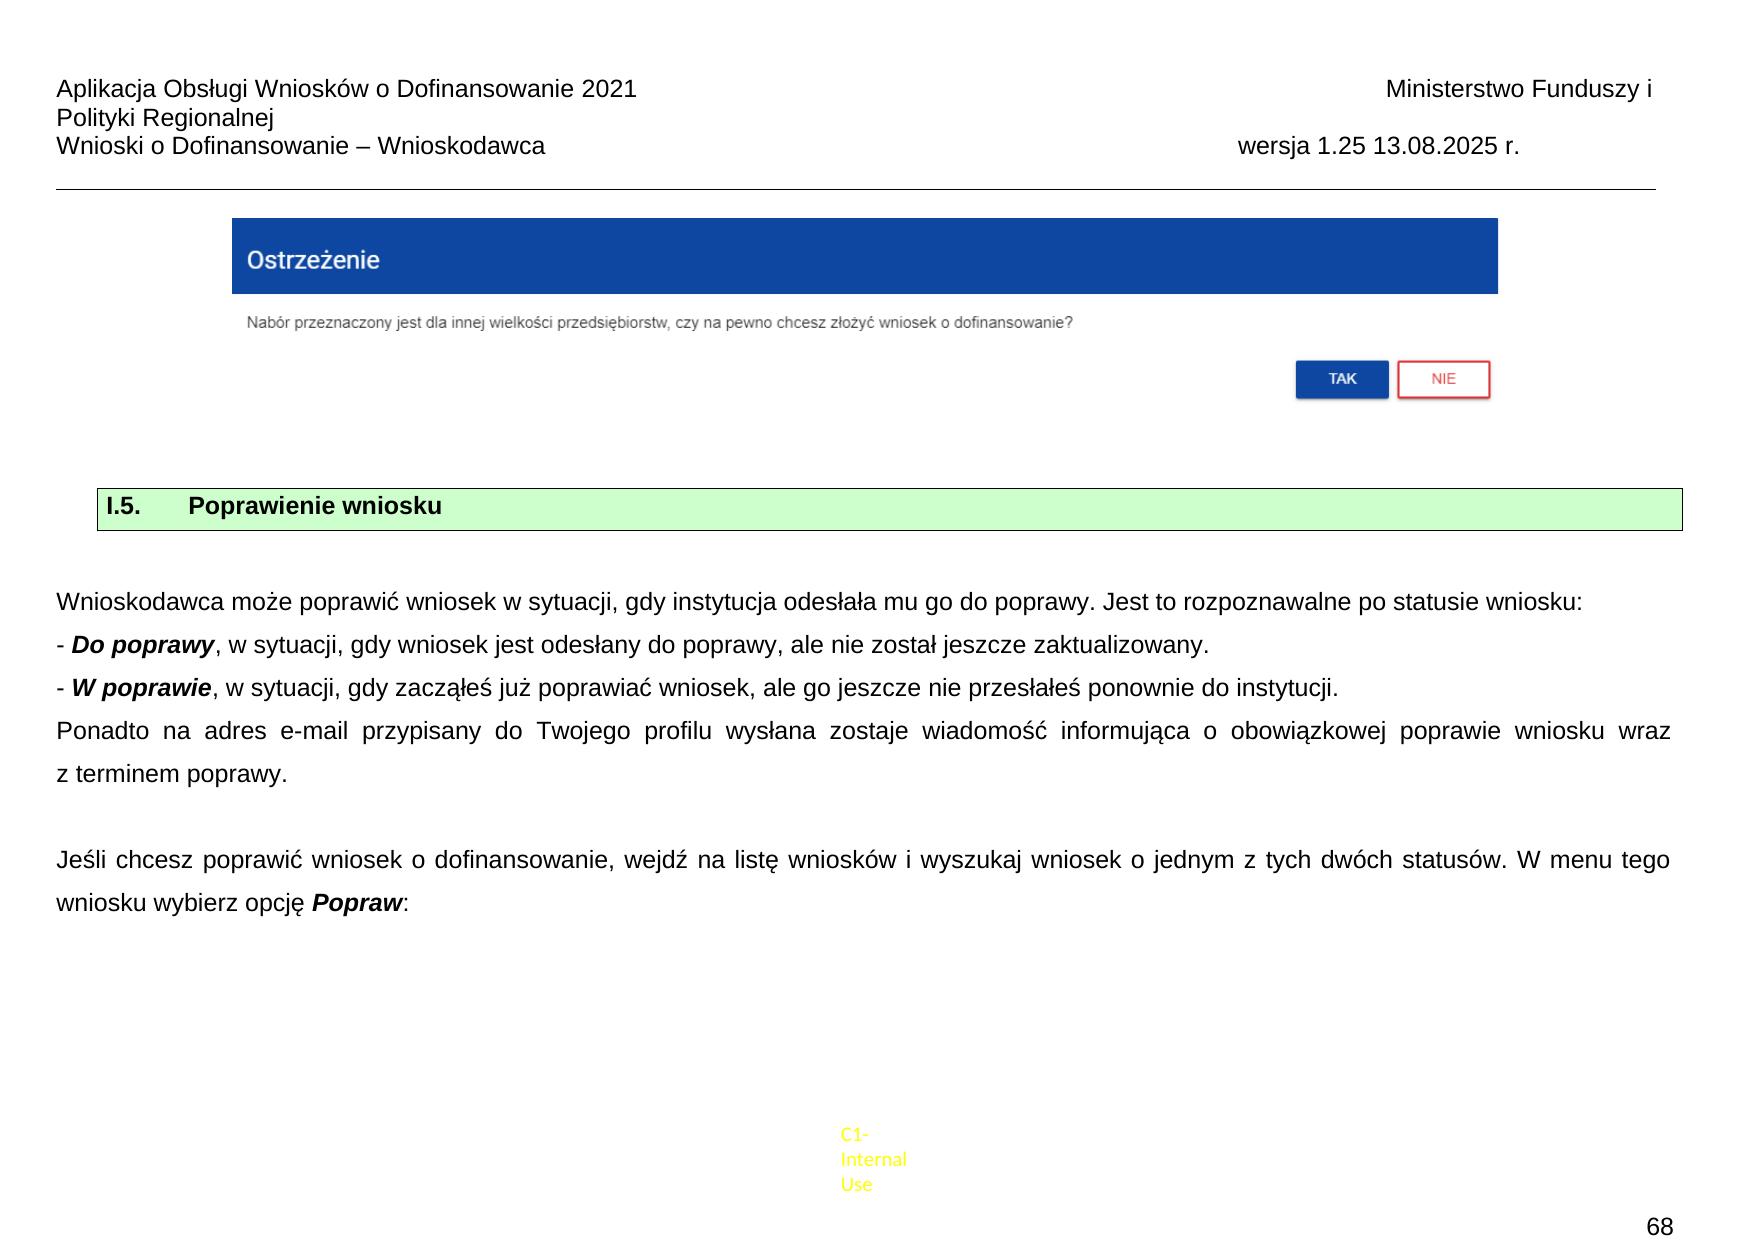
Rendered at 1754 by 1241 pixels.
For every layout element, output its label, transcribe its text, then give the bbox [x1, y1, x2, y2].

text Ponadto na adres e-mail przypisany do Twojego profilu wysłana zostaje wiadomość informująca o obowiązkowej poprawie wniosku wraz z terminem poprawy. [56, 716, 1674, 788]
subtitle Poprawienie wniosku [98, 489, 1682, 530]
text - Do poprawy, w sytuacji, gdy wniosek jest odesłany do poprawy, ale nie został jeszcze zaktualizowany. [56, 630, 1674, 658]
picture [232, 218, 1499, 406]
text - W poprawie, w sytuacji, gdy zacząłeś już poprawiać wniosek, ale go jeszcze nie przesłałeś ponownie do instytucji. [56, 673, 1674, 702]
text Jeśli chcesz poprawić wniosek o dofinansowanie, wejdź na listę wniosków i wyszukaj wniosek o jednym z tych dwóch statusów. W menu tego wniosku wybierz opcję Popraw: [56, 845, 1674, 917]
text Wnioskodawca może poprawić wniosek w sytuacji, gdy instytucja odesłała mu go do poprawy. Jest to rozpoznawalne po statusie wniosku: [56, 587, 1674, 615]
